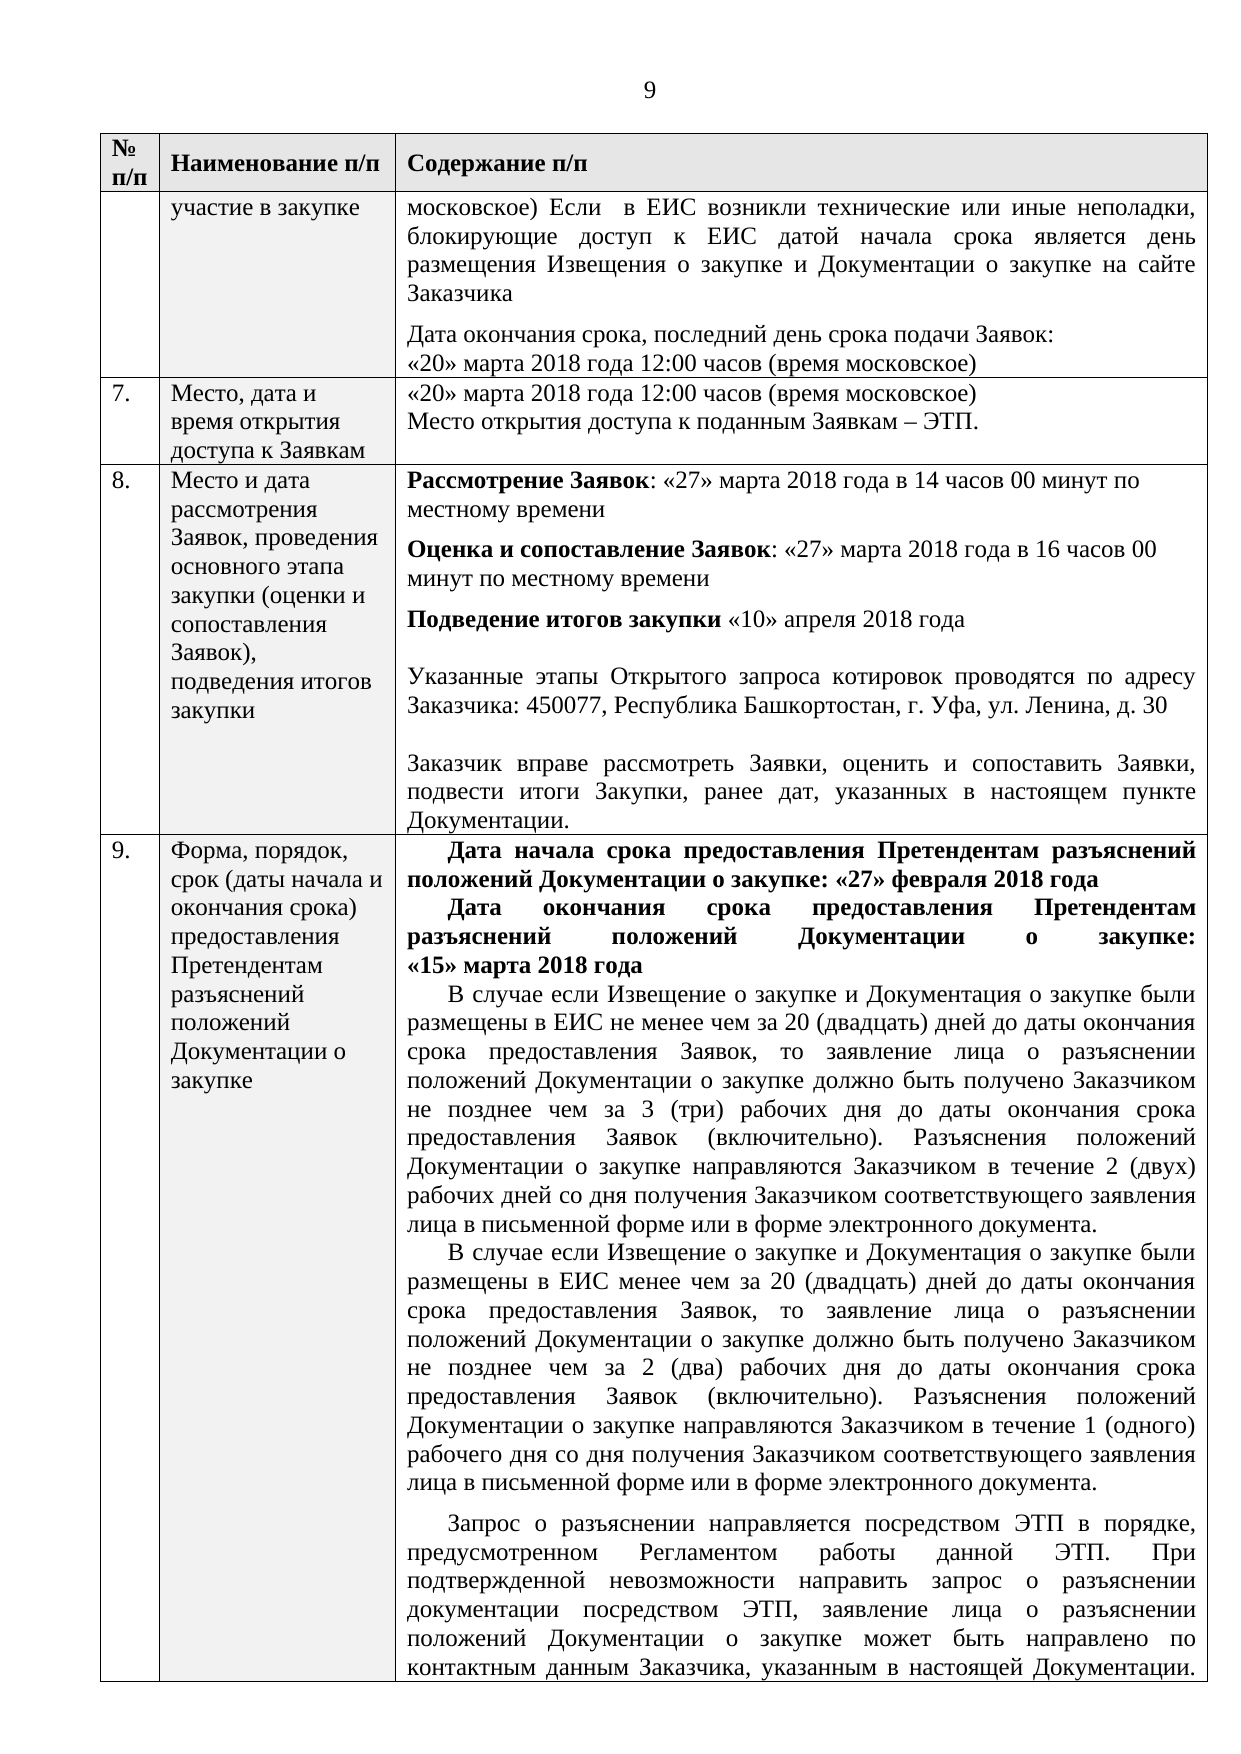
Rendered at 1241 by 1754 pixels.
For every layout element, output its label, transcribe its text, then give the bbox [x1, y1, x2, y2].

table_header Содержание п/п [396, 134, 1207, 191]
table_cell [101, 465, 159, 834]
table_cell [101, 192, 159, 377]
table_cell «20» марта 2018 года 12:00 часов (время московское) Место открытия доступа к поданным Заявкам – ЭТП. [396, 378, 1207, 464]
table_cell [396, 192, 1207, 377]
table_cell [101, 378, 159, 464]
table_cell Место и дата рассмотрения Заявок, проведения основного этапа закупки (оценки и сопоставления Заявок), подведения итогов закупки [160, 465, 395, 834]
table_header Наименование п/п [160, 134, 395, 191]
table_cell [160, 835, 395, 1681]
table_header № п/п [101, 134, 159, 191]
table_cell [396, 835, 1207, 1681]
table_cell Место, дата и время открытия доступа к Заявкам [160, 378, 395, 464]
table_cell [101, 835, 159, 1681]
table_cell Рассмотрение Заявок: «27» марта 2018 года в 14 часов 00 минут по местному времени Оценка и сопоставление Заявок: «27» марта 2018 года в 16 часов 00 минут по местному времени Подведение итогов закупки «10» апреля 2018 года Указанные этапы Открытого запроса котировок проводятся по адресу Заказчика: 450077, Республика Башкортостан, г. Уфа, ул. Ленина, д. 30 Заказчик вправе рассмотреть Заявки, оценить и сопоставить Заявки, подвести итоги Закупки, ранее дат, указанных в настоящем пункте Документации. [396, 465, 1207, 834]
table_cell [160, 192, 395, 377]
